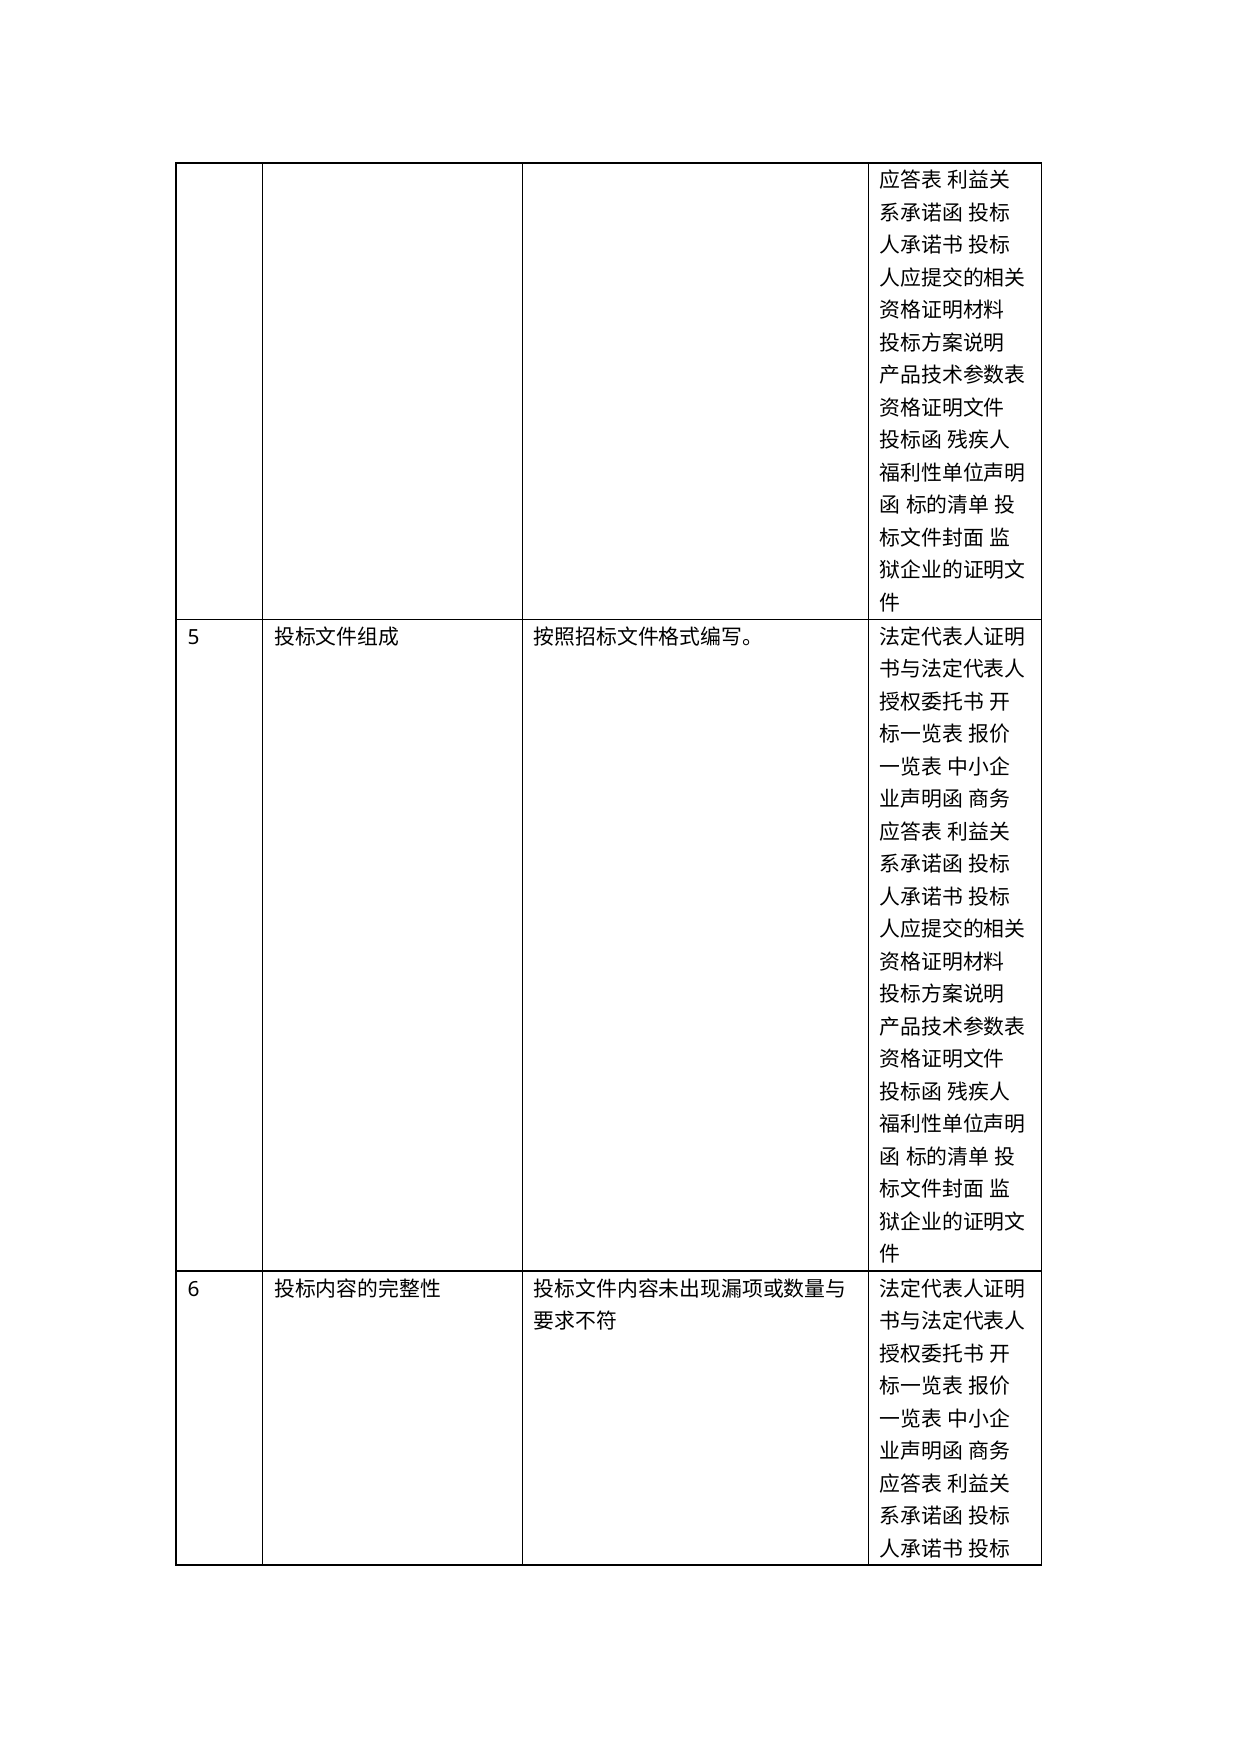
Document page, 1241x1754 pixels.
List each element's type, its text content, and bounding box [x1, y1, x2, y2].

table_cell 法定代表人证明书与法定代表人授权委托书 开标一览表 报价一览表 中小企业声明函 商务应答表 利益关系承诺函 投标人承诺书 投标人应提交的相关资格证明材料 投标方案说明 产品技术参数表 资格证明文件 投标函 残疾人福利性单位声明函 标的清单 投标文件封面 监狱企业的证明文件 [869, 620, 1041, 1270]
table_cell 5 [177, 620, 262, 1270]
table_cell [523, 164, 868, 618]
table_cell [869, 1272, 1041, 1564]
table_cell 6 [177, 1272, 262, 1564]
table_cell 按照招标文件格式编写。 [523, 620, 868, 1270]
table_cell 投标内容的完整性 [263, 1272, 522, 1564]
table_cell 4 [177, 164, 262, 618]
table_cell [869, 164, 1041, 618]
table_cell 投标文件内容未出现漏项或数量与要求不符 [523, 1272, 868, 1564]
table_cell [263, 164, 522, 618]
table_cell 投标文件组成 [263, 620, 522, 1270]
